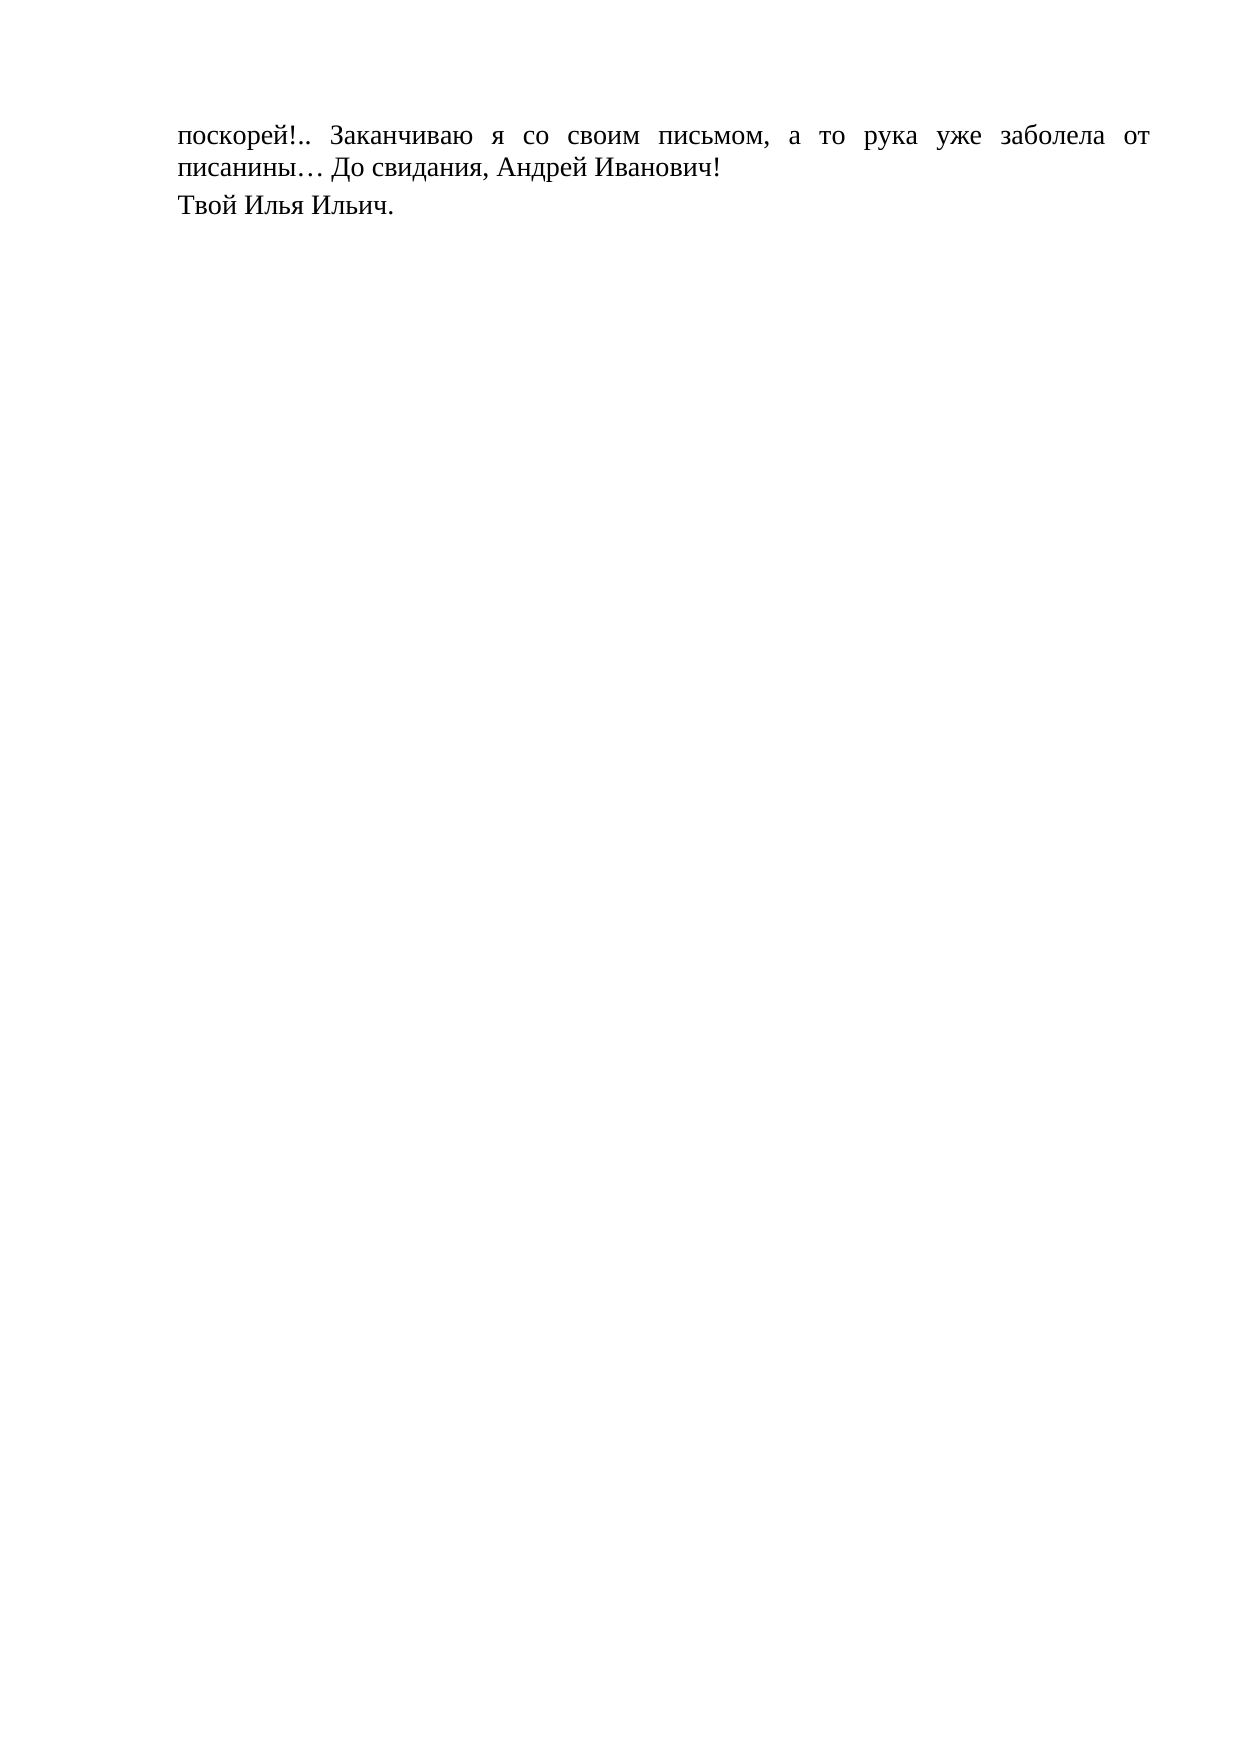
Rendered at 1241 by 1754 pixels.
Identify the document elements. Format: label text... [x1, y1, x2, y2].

text Твой Илья Ильич. [177, 188, 1152, 220]
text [177, 118, 1152, 183]
